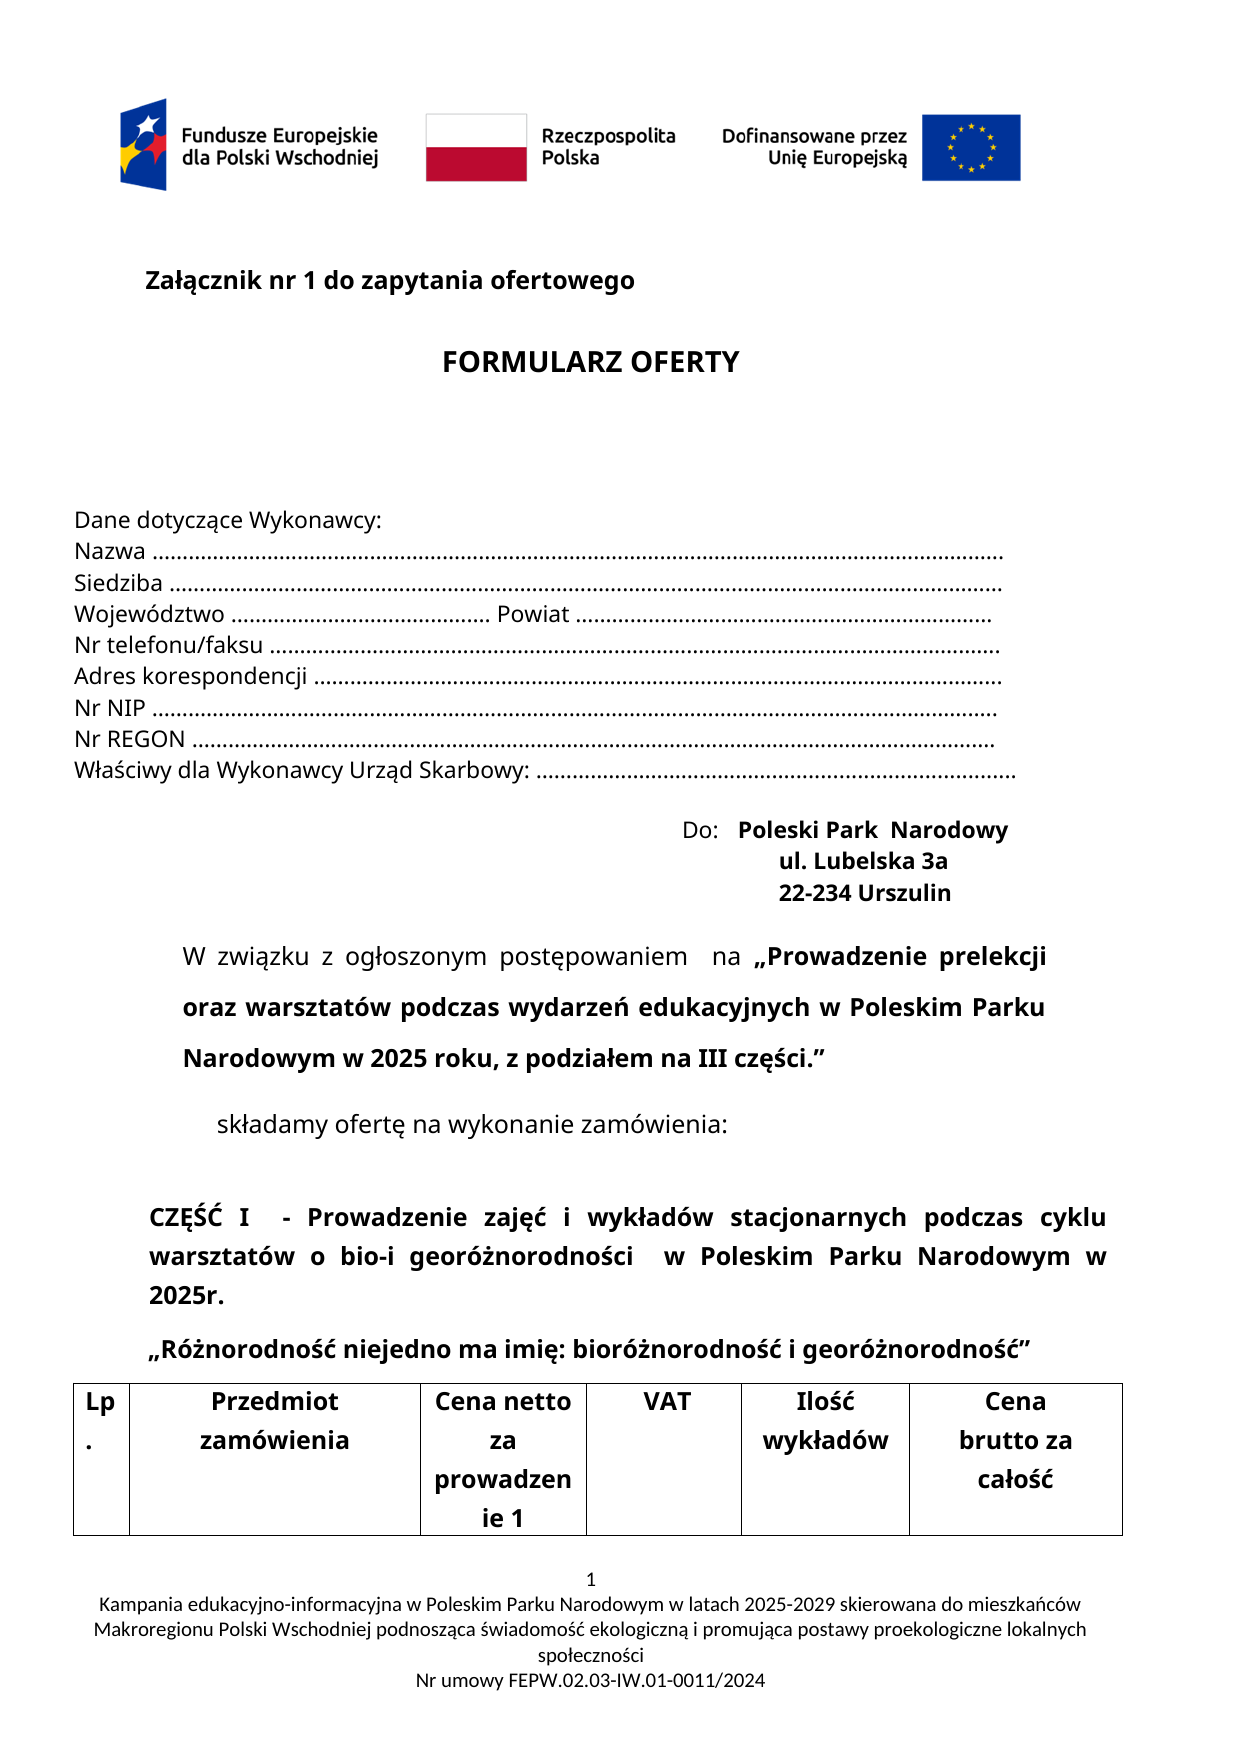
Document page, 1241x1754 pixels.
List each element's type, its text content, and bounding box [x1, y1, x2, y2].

title składamy ofertę na wykonanie zamówienia: [74, 1107, 1107, 1141]
text Załącznik nr 1 do zapytania ofertowego [74, 262, 1107, 297]
picture [96, 73, 1085, 215]
text Siedziba ………………………………………………………………………………………………………………………… [74, 566, 1107, 598]
text Nazwa …………………………………………………………………………………………………………………………... [74, 535, 1107, 566]
text FORMULARZ OFERTY [74, 341, 1107, 381]
text Nr REGON ……………………………………………………………………………………………………………………. [74, 723, 1107, 754]
text „Różnorodność niejedno ma imię: bioróżnorodność i georóżnorodność” [74, 1331, 1107, 1365]
table_header Ilość wykładów [742, 1384, 909, 1535]
text Właściwy dla Wykonawcy Urząd Skarbowy: ……………………………………..................................... [74, 754, 1107, 785]
table_header Cena brutto za całość [910, 1384, 1122, 1535]
text Adres korespondencji …………………………………………………………………………………………………... [74, 660, 1107, 691]
table_header VAT [587, 1384, 741, 1535]
table_header Lp. [74, 1384, 129, 1535]
table_header Cena netto za prowadzenie 1 wykładu [421, 1384, 586, 1535]
text CZĘŚĆ I - Prowadzenie zajęć i wykładów stacjonarnych podczas cyklu warsztatów o bio-i georóżnorodności w Poleskim Parku Narodowym w 2025r. [149, 1199, 1107, 1312]
text Województwo ……………………………………. Powiat …………………………………………………………… [74, 598, 1107, 629]
text W związku z ogłoszonym postępowaniem na „Prowadzenie prelekcji oraz warsztatów podczas wydarzeń edukacyjnych w Poleskim Parku Narodowym w 2025 roku, z podziałem na III części.” [182, 939, 1047, 1075]
text Do: Poleski Park Narodowy [590, 814, 1107, 845]
text 22-234 Urszulin [624, 876, 1107, 908]
text ul. Lubelska 3a [624, 845, 1107, 876]
table_header Przedmiot zamówienia [130, 1384, 420, 1535]
text Nr NIP ………………………………………………………………………………………………………………………….. [74, 691, 1107, 723]
text Dane dotyczące Wykonawcy: [74, 504, 1107, 535]
text Nr telefonu/faksu …………………………………………………………………………………………………………. [74, 629, 1107, 660]
